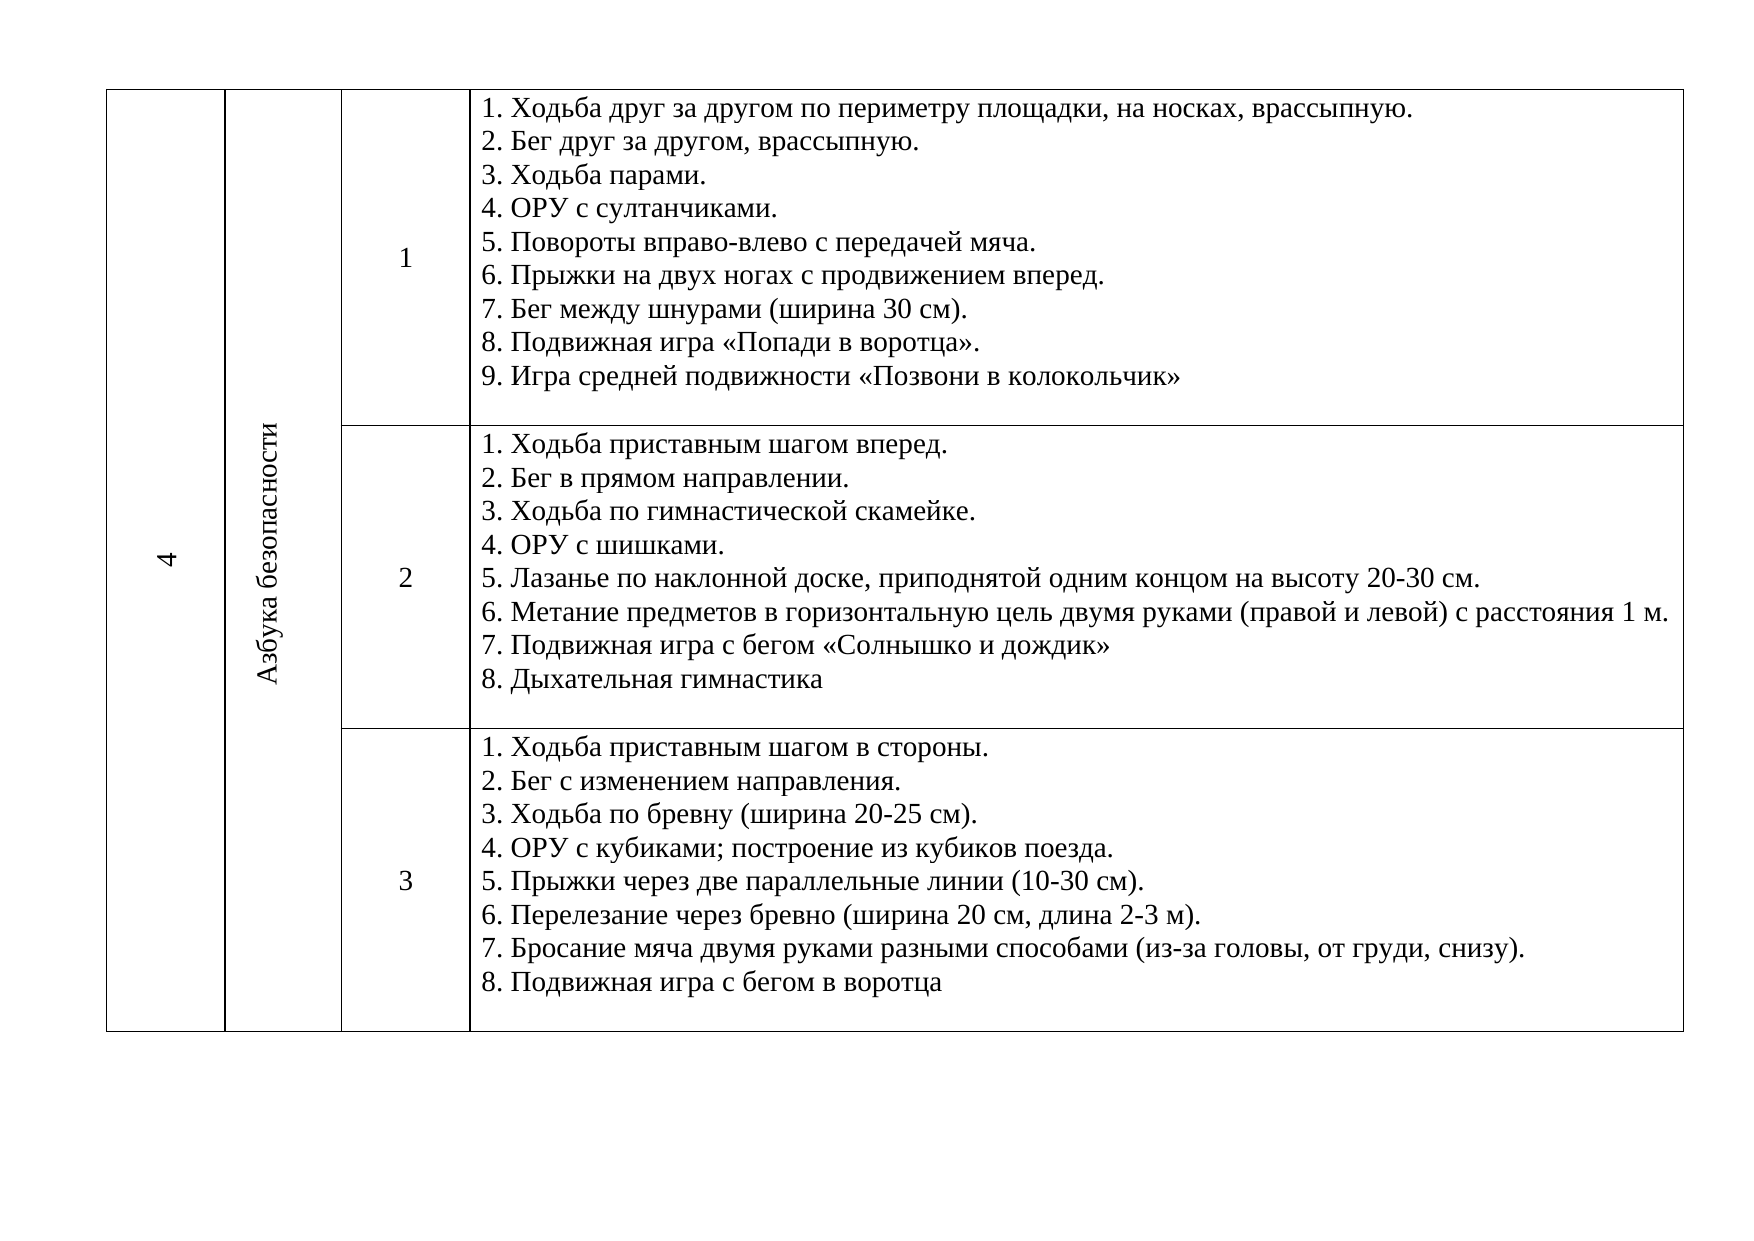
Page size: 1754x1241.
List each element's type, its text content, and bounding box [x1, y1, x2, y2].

table_cell 4 [107, 90, 224, 1031]
table_cell 1. Ходьба приставным шагом вперед. 2. Бег в прямом направлении. 3. Ходьба по гимнастической скамейке. 4. ОРУ с шишками. 5. Лазанье по наклонной доске, приподнятой одним концом на высоту 20-30 см. 6. Метание предметов в горизонтальную цель двумя руками (правой и левой) с расстояния 1 м. 7. Подвижная игра с бегом «Солнышко и дождик» 8. Дыхательная гимнастика [471, 426, 1683, 728]
table_cell 1. Ходьба приставным шагом в стороны. 2. Бег с изменением направления. 3. Ходьба по бревну (ширина 20-25 см). 4. ОРУ с кубиками; построение из кубиков поезда. 5. Прыжки через две параллельные линии (10-30 см). 6. Перелезание через бревно (ширина 20 см, длина 2-3 м). 7. Бросание мяча двумя руками разными способами (из-за головы, от груди, снизу). 8. Подвижная игра с бегом в воротца [471, 729, 1683, 1031]
table_cell Азбука безопасности [226, 90, 341, 1031]
table_cell 2 [342, 426, 469, 728]
table_cell 3 [342, 729, 469, 1031]
table_cell 1 [342, 90, 469, 425]
table_cell 1. Ходьба друг за другом по периметру площадки, на носках, врассыпную. 2. Бег друг за другом, врассыпную. 3. Ходьба парами. 4. ОРУ с султанчиками. 5. Повороты вправо-влево с передачей мяча. 6. Прыжки на двух ногах с продвижением вперед. 7. Бег между шнурами (ширина 30 см). 8. Подвижная игра «Попади в воротца». 9. Игра средней подвижности «Позвони в колокольчик» [471, 90, 1683, 425]
